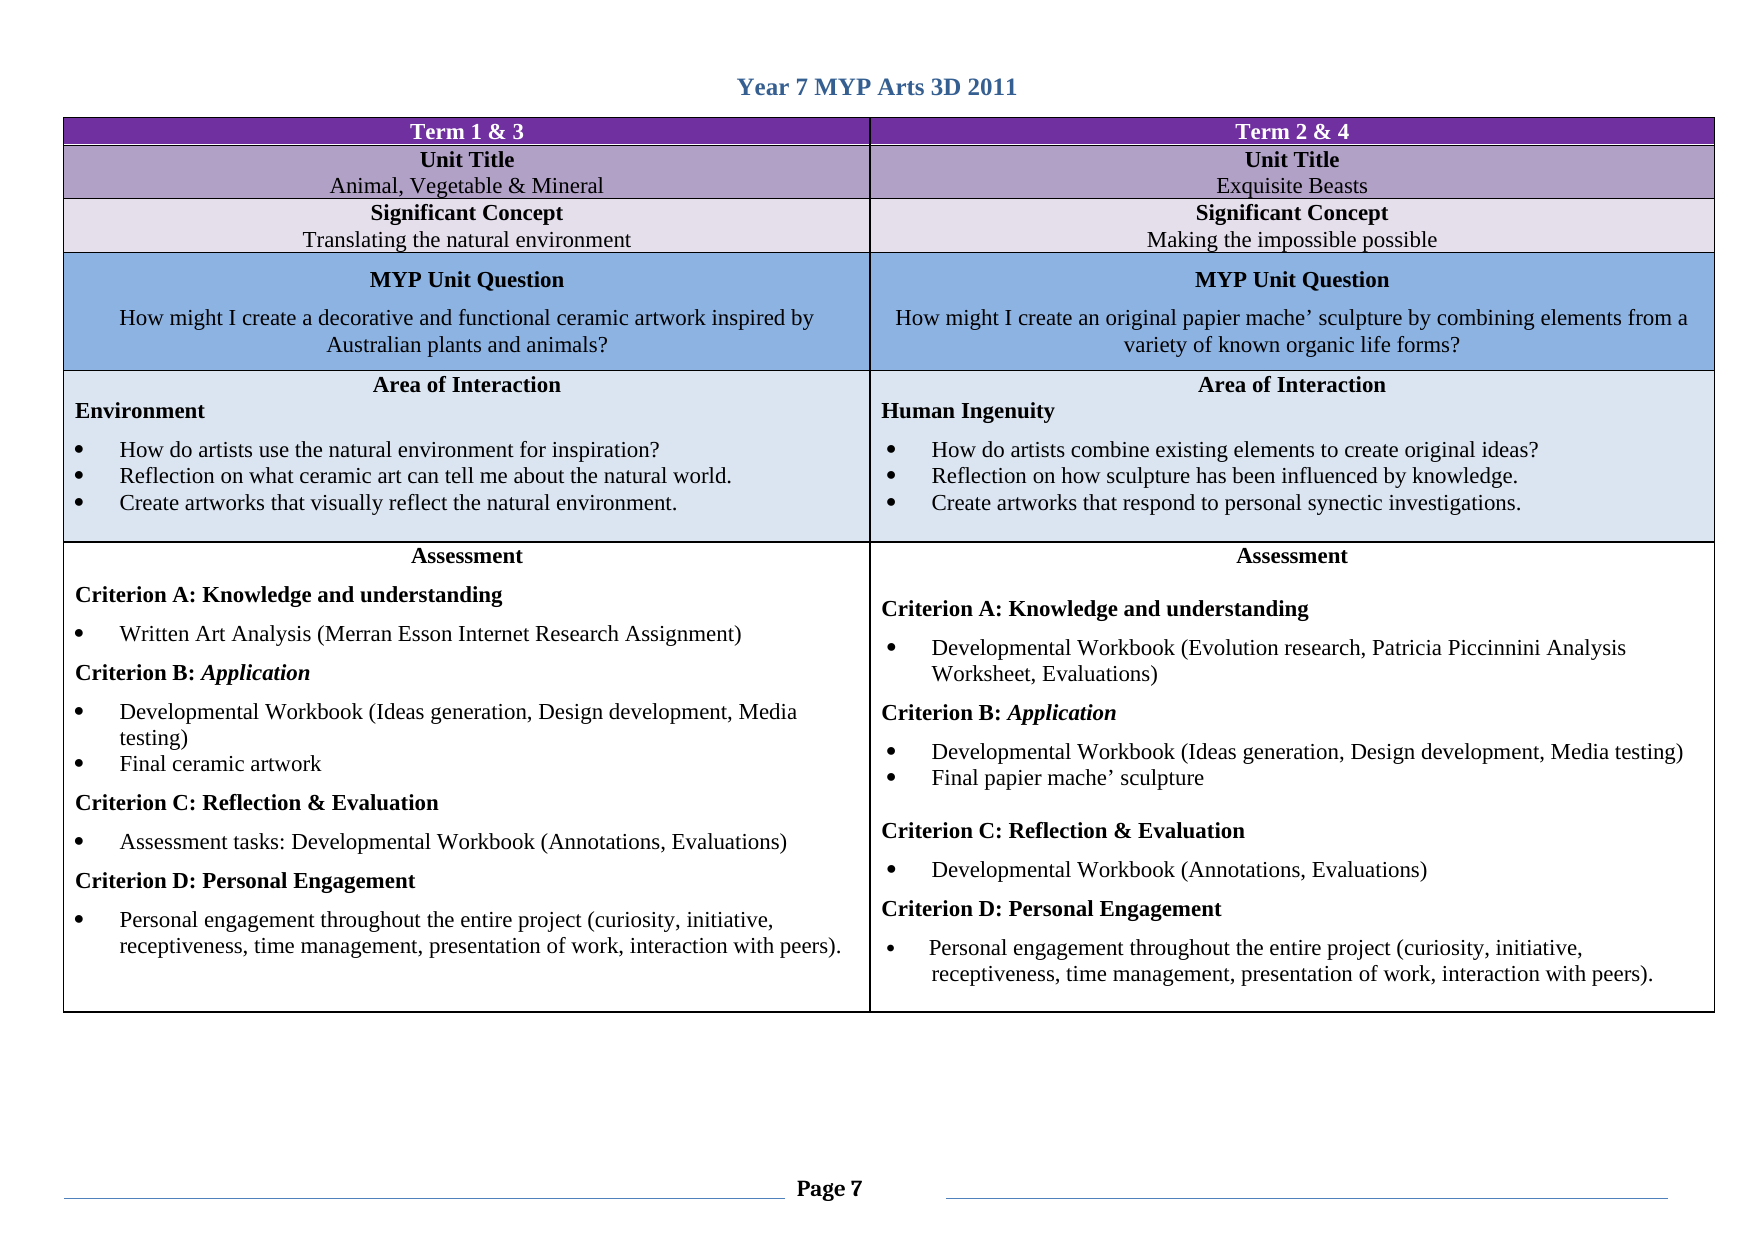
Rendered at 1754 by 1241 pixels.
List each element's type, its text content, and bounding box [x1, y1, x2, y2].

table_cell Area of Interaction Environment How do artists use the natural environment for inspiration? Reflection on what ceramic art can tell me about the natural world. Create artworks that visually reflect the natural environment. [64, 371, 869, 541]
table_cell Assessment Criterion A: Knowledge and understanding Developmental Workbook (Evolution research, Patricia Piccinnini Analysis Worksheet, Evaluations) Criterion B: Application Developmental Workbook (Ideas generation, Design development, Media testing) Final papier mache’ sculpture Criterion C: Reflection & Evaluation Developmental Workbook (Annotations, Evaluations) Criterion D: Personal Engagement Personal engagement throughout the entire project (curiosity, initiative, receptiveness, time management, presentation of work, interaction with peers). [871, 543, 1714, 1011]
table_cell Significant Concept Making the impossible possible [871, 199, 1714, 252]
subtitle Year 7 MYP Arts 3D 2011 [75, 72, 1679, 100]
table_cell Significant Concept Translating the natural environment [64, 199, 869, 252]
table_cell MYP Unit Question How might I create an original papier mache’ sculpture by combining elements from a variety of known organic life forms? [871, 253, 1714, 370]
table_cell Area of Interaction Human Ingenuity How do artists combine existing elements to create original ideas? Reflection on how sculpture has been influenced by knowledge. Create artworks that respond to personal synectic investigations. [871, 371, 1714, 541]
table_cell Unit Title Animal, Vegetable & Mineral [64, 146, 869, 198]
table_cell MYP Unit Question How might I create a decorative and functional ceramic artwork inspired by Australian plants and animals? [64, 253, 869, 370]
table_cell Unit Title Exquisite Beasts [871, 146, 1714, 198]
table_cell Assessment Criterion A: Knowledge and understanding Written Art Analysis (Merran Esson Internet Research Assignment) Criterion B: Application Developmental Workbook (Ideas generation, Design development, Media testing) Final ceramic artwork Criterion C: Reflection & Evaluation Assessment tasks: Developmental Workbook (Annotations, Evaluations) Criterion D: Personal Engagement Personal engagement throughout the entire project (curiosity, initiative, receptiveness, time management, presentation of work, interaction with peers). [64, 543, 869, 1011]
table_header Term 2 & 4 [871, 118, 1714, 144]
table_header Term 1 & 3 [64, 118, 869, 144]
